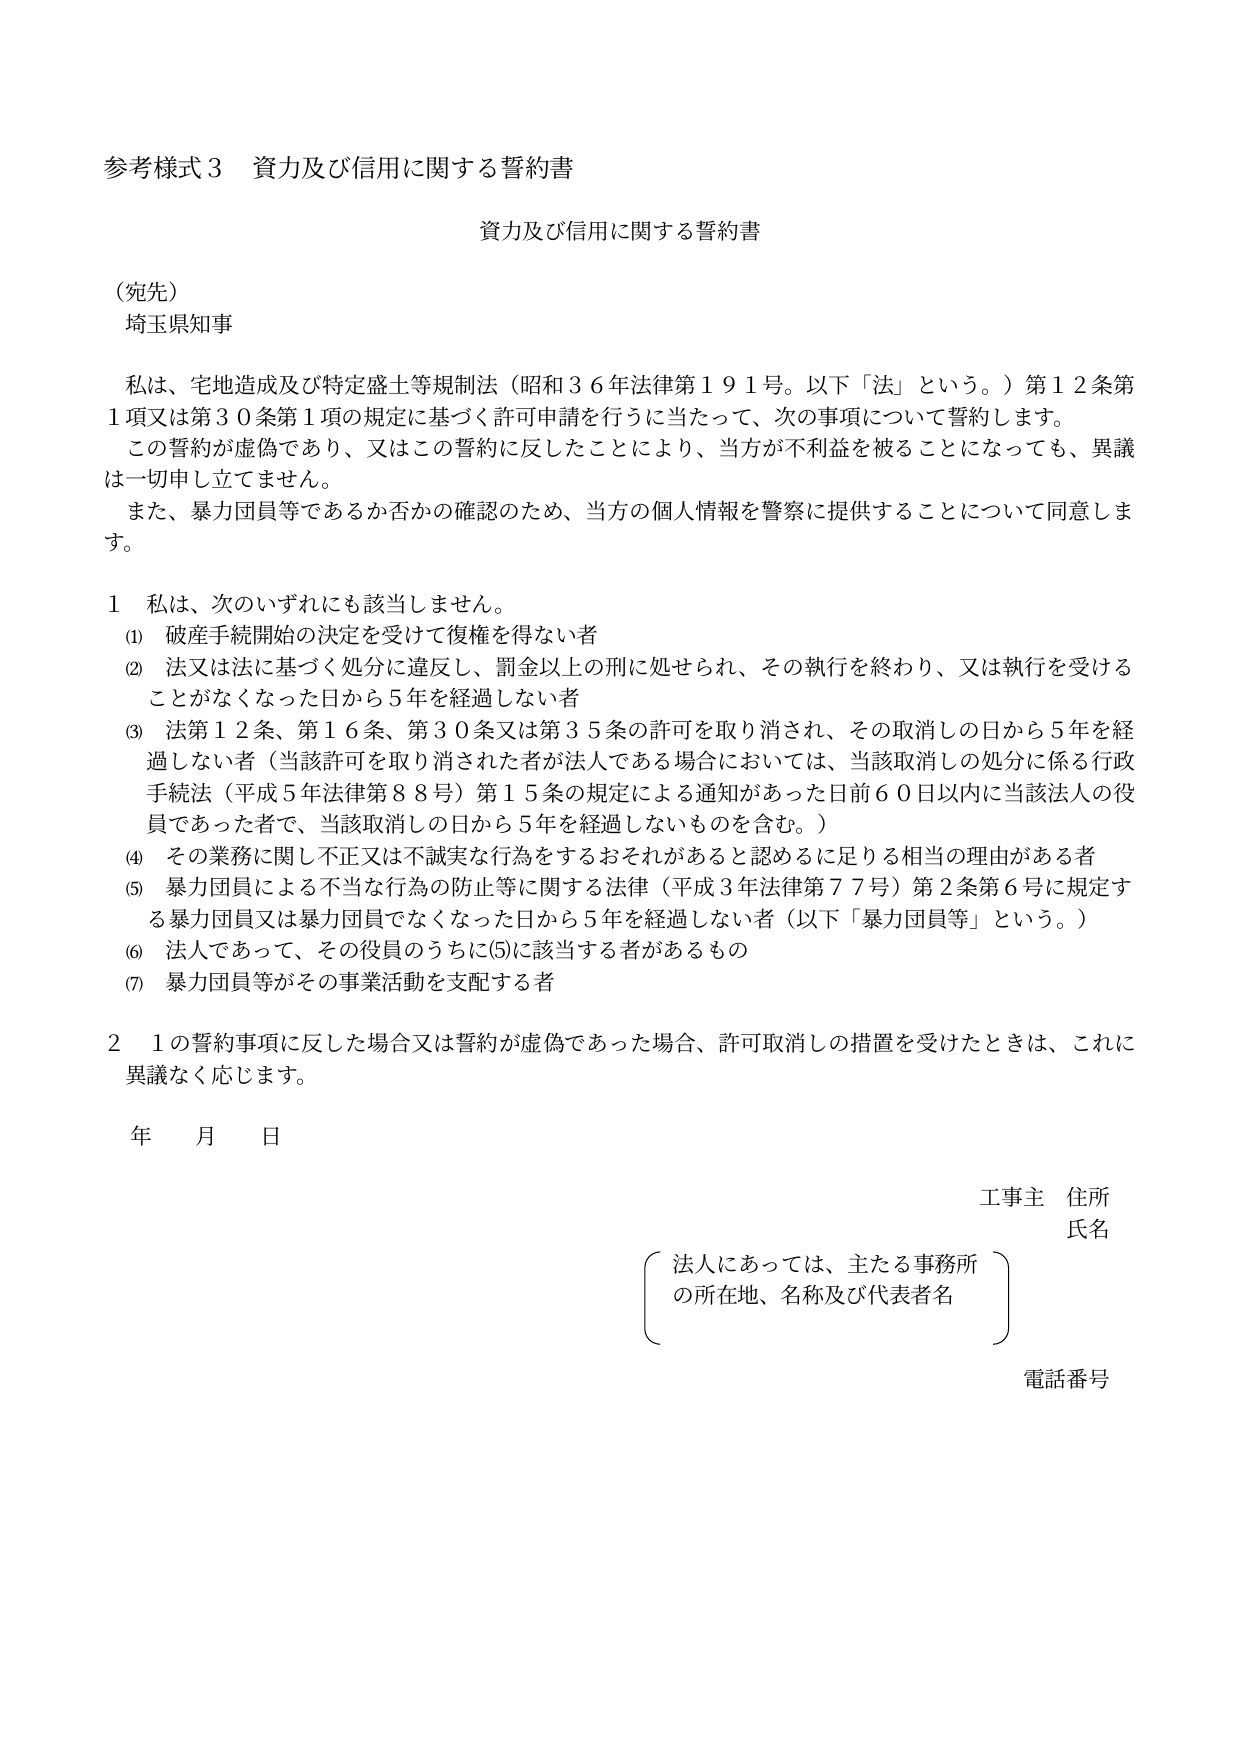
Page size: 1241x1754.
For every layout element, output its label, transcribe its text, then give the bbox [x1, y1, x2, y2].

text 私は、宅地造成及び特定盛土等規制法（昭和３６年法律第１９１号。以下「法」という。）第１２条第１項又は第３０条第１項の規定に基づく許可申請を行うに当たって、次の事項について誓約します。 [103, 368, 1137, 431]
text 工事主 住所 [103, 1180, 1110, 1212]
text １ 私は、次のいずれにも該当しません。 [103, 587, 1137, 618]
text ⑺ 暴力団員等がその事業活動を支配する者 [125, 965, 1137, 997]
text 電話番号 [103, 1362, 1110, 1394]
text ⑸ 暴力団員による不当な行為の防止等に関する法律（平成３年法律第７７号）第２条第６号に規定する暴力団員又は暴力団員でなくなった日から５年を経過しない者（以下「暴力団員等」という。） [125, 870, 1137, 933]
text 氏名 [103, 1212, 1110, 1243]
text この誓約が虚偽であり、又はこの誓約に反したことにより、当方が不利益を被ることになっても、異議は一切申し立てません。 [103, 431, 1137, 494]
text ⑹ 法人であって、その役員のうちに⑸に該当する者があるもの [125, 933, 1137, 965]
text 埼玉県知事 [103, 307, 1137, 338]
text 資力及び信用に関する誓約書 [103, 214, 1137, 246]
text また、暴力団員等であるか否かの確認のため、当方の個人情報を警察に提供することについて同意します。 [103, 494, 1137, 557]
text ⑶ 法第１２条、第１６条、第３０条又は第３５条の許可を取り消され、その取消しの日から５年を経過しない者（当該許可を取り消された者が法人である場合においては、当該取消しの処分に係る行政手続法（平成５年法律第８８号）第１５条の規定による通知があった日前６０日以内に当該法人の役員であった者で、当該取消しの日から５年を経過しないものを含む。） [125, 713, 1137, 839]
text 年 月 日 [130, 1119, 1137, 1151]
text ２ １の誓約事項に反した場合又は誓約が虚偽であった場合、許可取消しの措置を受けたときは、これに異議なく応じます。 [103, 1026, 1137, 1089]
text ⑵ 法又は法に基づく処分に違反し、罰金以上の刑に処せられ、その執行を終わり、又は執行を受けることがなくなった日から５年を経過しない者 [125, 650, 1137, 713]
text （宛先） [103, 276, 1137, 307]
text ⑴ 破産手続開始の決定を受けて復権を得ない者 [125, 618, 1137, 650]
text 参考様式３ 資力及び信用に関する誓約書 [103, 149, 1110, 184]
text ⑷ その業務に関し不正又は不誠実な行為をするおそれがあると認めるに足りる相当の理由がある者 [125, 839, 1137, 870]
